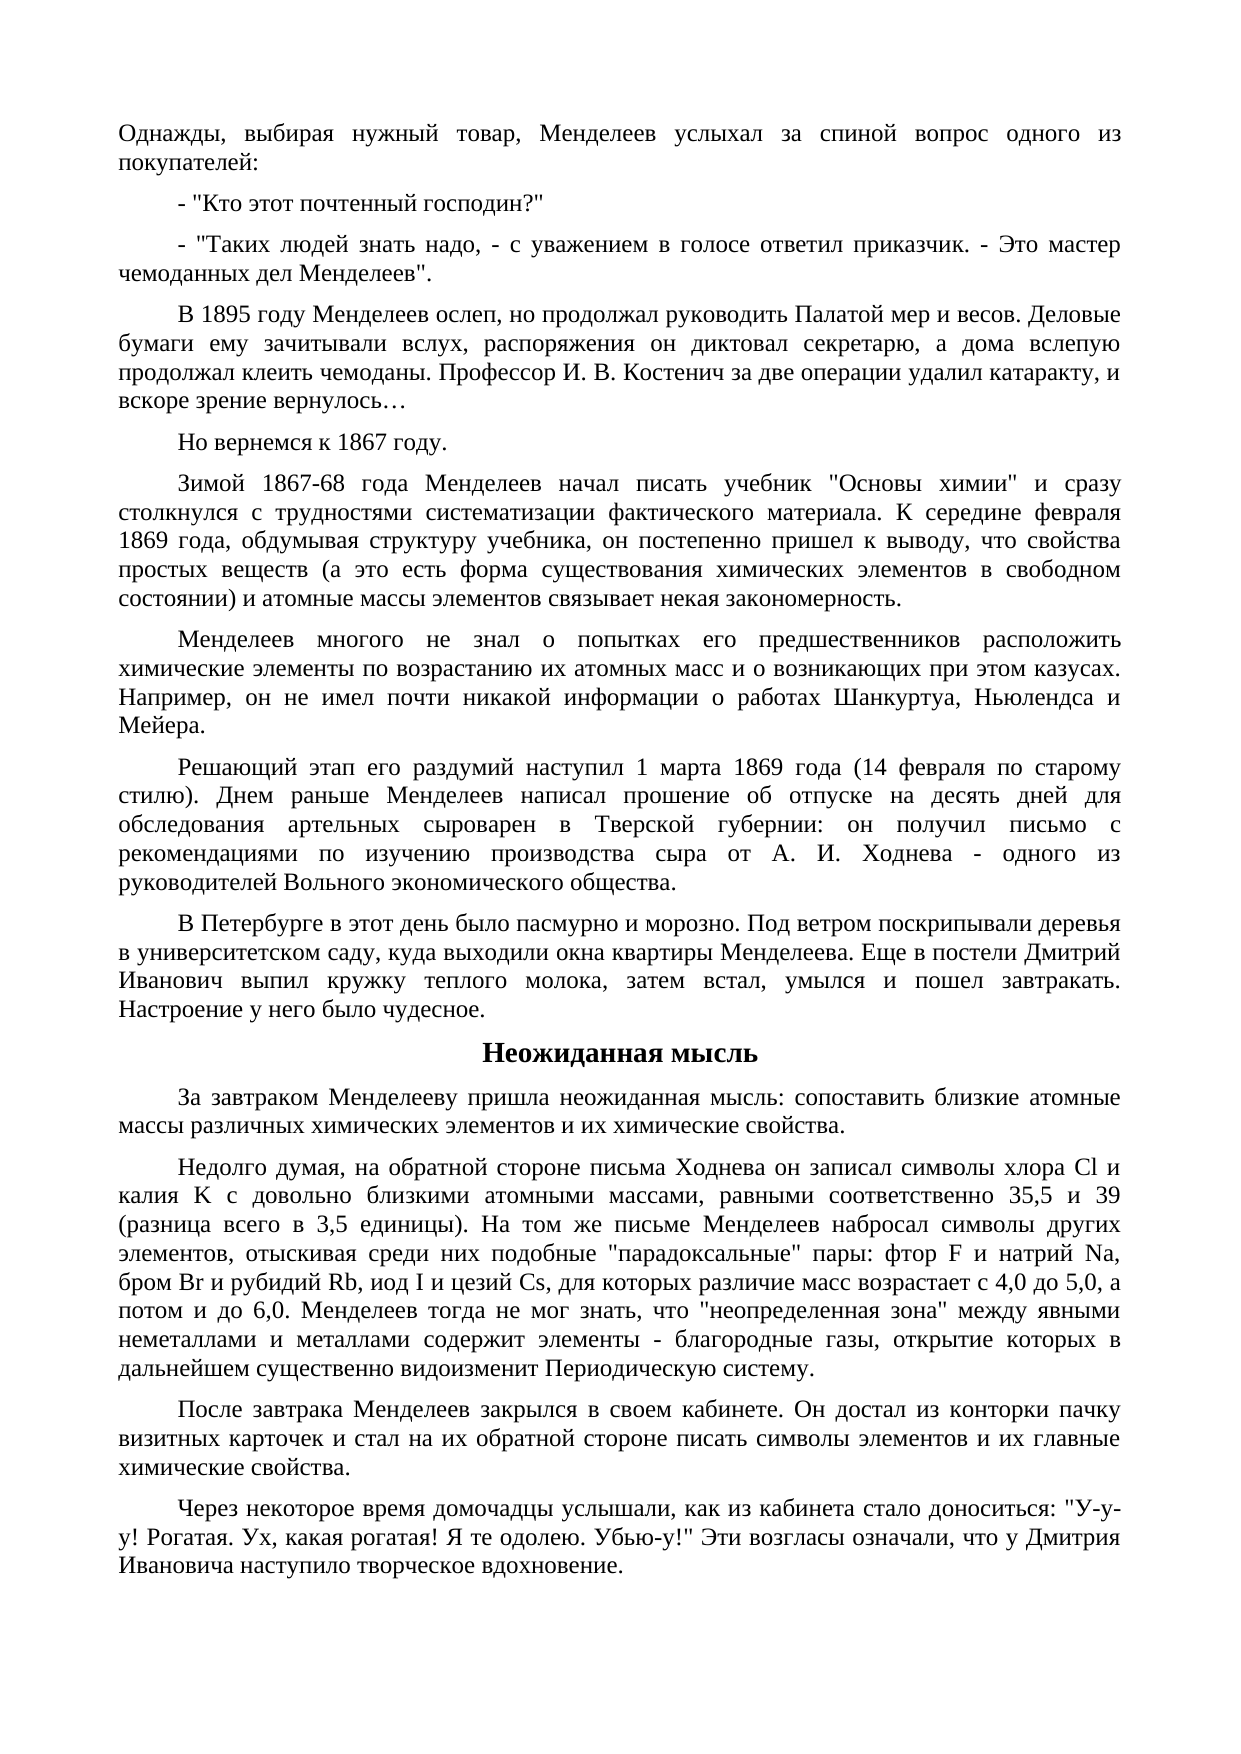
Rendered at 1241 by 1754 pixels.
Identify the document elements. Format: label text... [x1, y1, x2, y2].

text Неожиданная мысль [118, 1036, 1122, 1069]
text - "Кто этот почтенный господин?" [118, 188, 1122, 217]
text В Петербурге в этот день было пасмурно и морозно. Под ветром поскрипывали деревья в университетском саду, куда выходили окна квартиры Менделеева. Еще в постели Дмитрий Иванович выпил кружку теплого молока, затем встал, умылся и пошел завтракать. Настроение у него было чудесное. [118, 908, 1122, 1023]
text Недолго думая, на обратной стороне письма Ходнева он записал символы хлора Cl и калия K с довольно близкими атомными массами, равными соответственно 35,5 и 39 (разница всего в 3,5 единицы). На том же письме Менделеев набросал символы других элементов, отыскивая среди них подобные "парадоксальные" пары: фтор F и натрий Na, бром Br и рубидий Rb, иод I и цезий Cs, для которых различие масс возрастает с 4,0 до 5,0, а потом и до 6,0. Менделеев тогда не мог знать, что "неопределенная зона" между явными неметаллами и металлами содержит элементы - благородные газы, открытие которых в дальнейшем существенно видоизменит Периодическую систему. [118, 1152, 1122, 1382]
text Зимой 1867-68 года Менделеев начал писать учебник "Основы химии" и сразу столкнулся с трудностями систематизации фактического материала. К середине февраля 1869 года, обдумывая структуру учебника, он постепенно пришел к выводу, что свойства простых веществ (а это есть форма существования химических элементов в свободном состоянии) и атомные массы элементов связывает некая закономерность. [118, 468, 1122, 612]
text - "Таких людей знать надо, - с уважением в голосе ответил приказчик. - Это мастер чемоданных дел Менделеев". [118, 229, 1122, 287]
text Решающий этап его раздумий наступил 1 марта 1869 года (14 февраля по старому стилю). Днем раньше Менделеев написал прошение об отпуске на десять дней для обследования артельных сыроварен в Тверской губернии: он получил письмо с рекомендациями по изучению производства сыра от А. И. Ходнева - одного из руководителей Вольного экономического общества. [118, 752, 1122, 896]
text После завтрака Менделеев закрылся в своем кабинете. Он достал из конторки пачку визитных карточек и стал на их обратной стороне писать символы элементов и их главные химические свойства. [118, 1394, 1122, 1480]
text Менделеев многого не знал о попытках его предшественников расположить химические элементы по возрастанию их атомных масс и о возникающих при этом казусах. Например, он не имел почти никакой информации о работах Шанкуртуа, Ньюлендса и Мейера. [118, 624, 1122, 739]
text За завтраком Менделееву пришла неожиданная мысль: сопоставить близкие атомные массы различных химических элементов и их химические свойства. [118, 1082, 1122, 1139]
text В 1895 году Менделеев ослеп, но продолжал руководить Палатой мер и весов. Деловые бумаги ему зачитывали вслух, распоряжения он диктовал секретарю, а дома вслепую продолжал клеить чемоданы. Профессор И. В. Костенич за две операции удалил катаракту, и вскоре зрение вернулось… [118, 299, 1122, 414]
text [118, 118, 1122, 176]
text Но вернемся к 1867 году. [118, 427, 1122, 456]
text Через некоторое время домочадцы услышали, как из кабинета стало доноситься: "У-у-у! Рогатая. Ух, какая рогатая! Я те одолею. Убью-у!" Эти возгласы означали, что у Дмитрия Ивановича наступило творческое вдохновение. [118, 1493, 1122, 1579]
